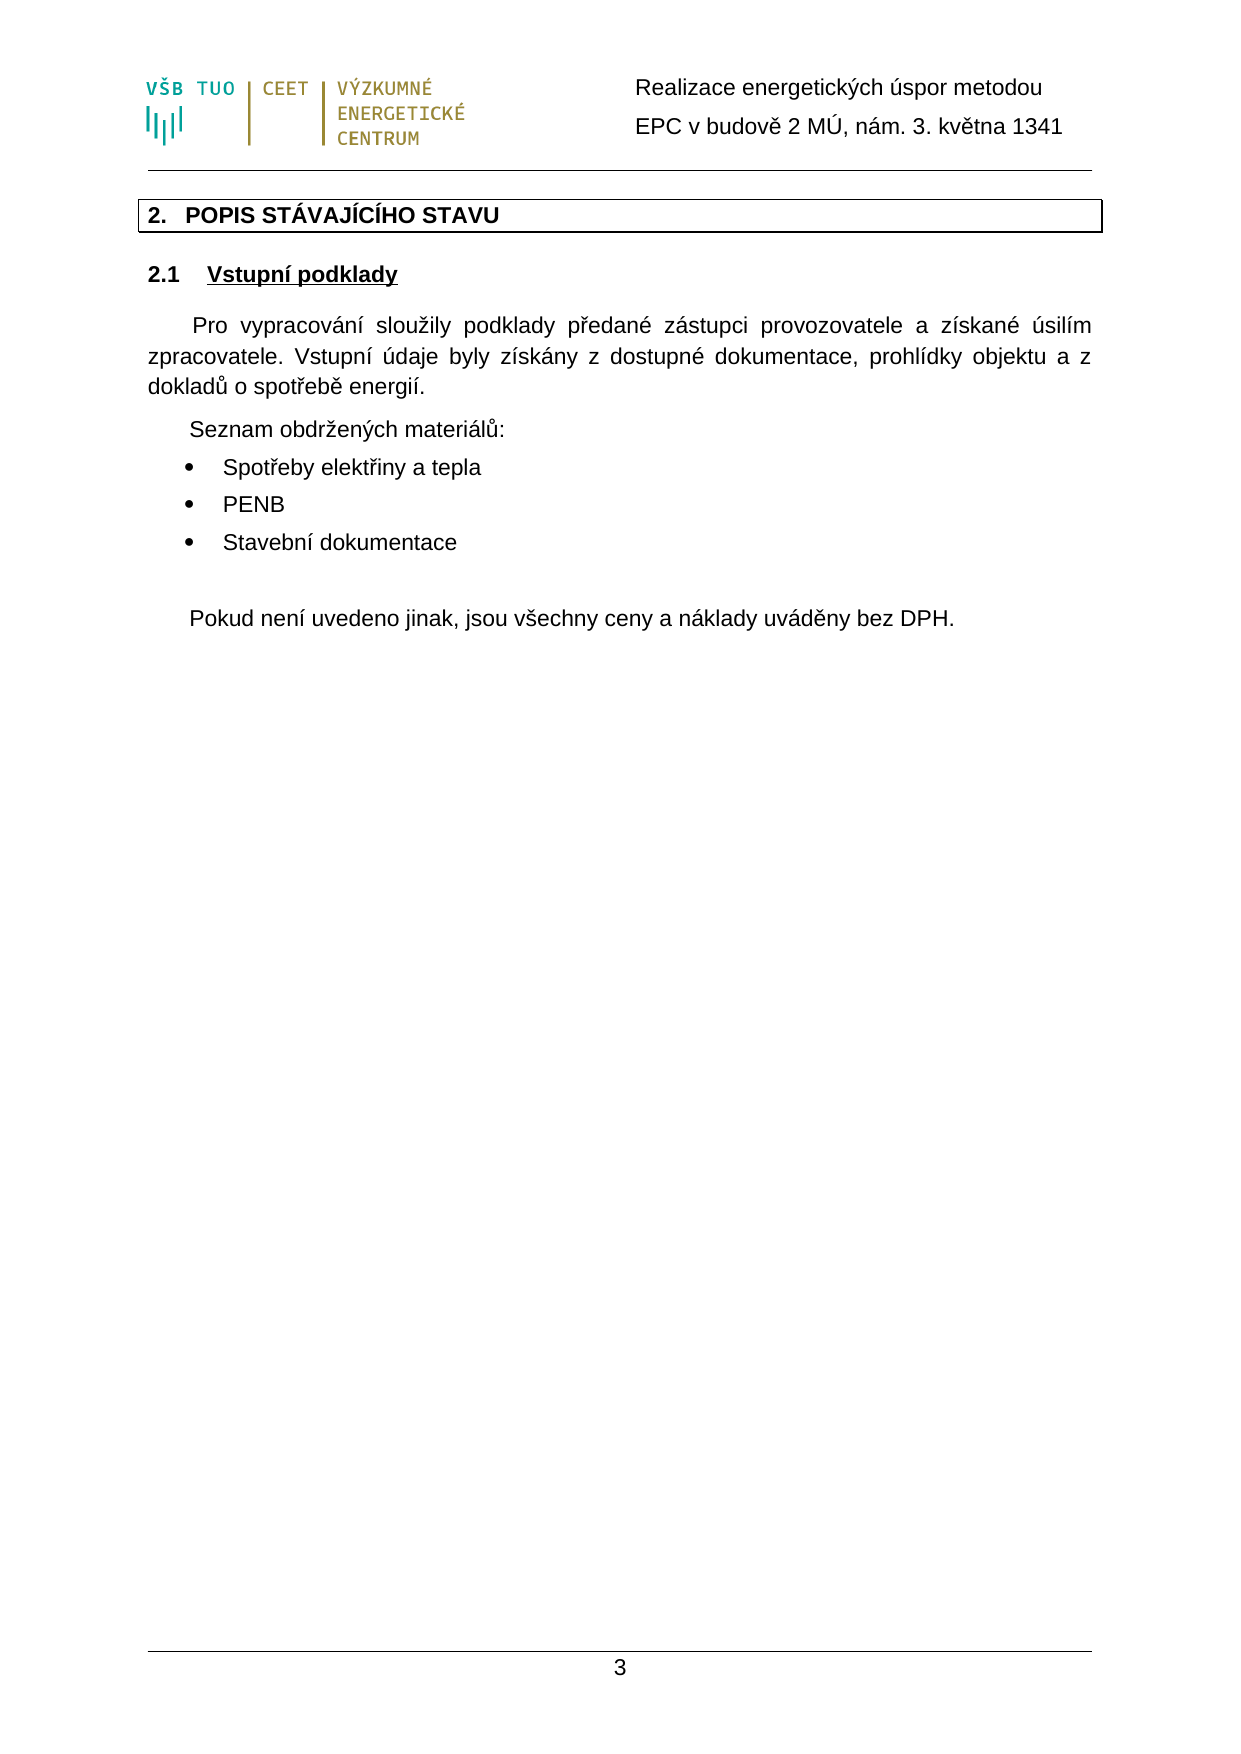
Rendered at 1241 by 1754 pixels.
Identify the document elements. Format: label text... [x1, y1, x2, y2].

list PENB [185, 491, 1092, 518]
text Seznam obdržených materiálů: [148, 416, 1092, 442]
text POPIS STÁVAJÍCÍHO STAVU [139, 200, 1101, 231]
list Spotřeby elektřiny a tepla [185, 453, 1092, 480]
picture [128, 73, 489, 163]
text Pro vypracování sloužily podklady předané zástupci provozovatele a získané úsilím zpracovatele. Vstupní údaje byly získány z dostupné dokumentace, prohlídky objektu a z dokladů o spotřebě energií. [148, 312, 1092, 399]
list Stavební dokumentace [185, 529, 1092, 555]
text Vstupní podklady [148, 261, 1092, 288]
text Pokud není uvedeno jinak, jsou všechny ceny a náklady uváděny bez DPH. [148, 605, 1092, 631]
